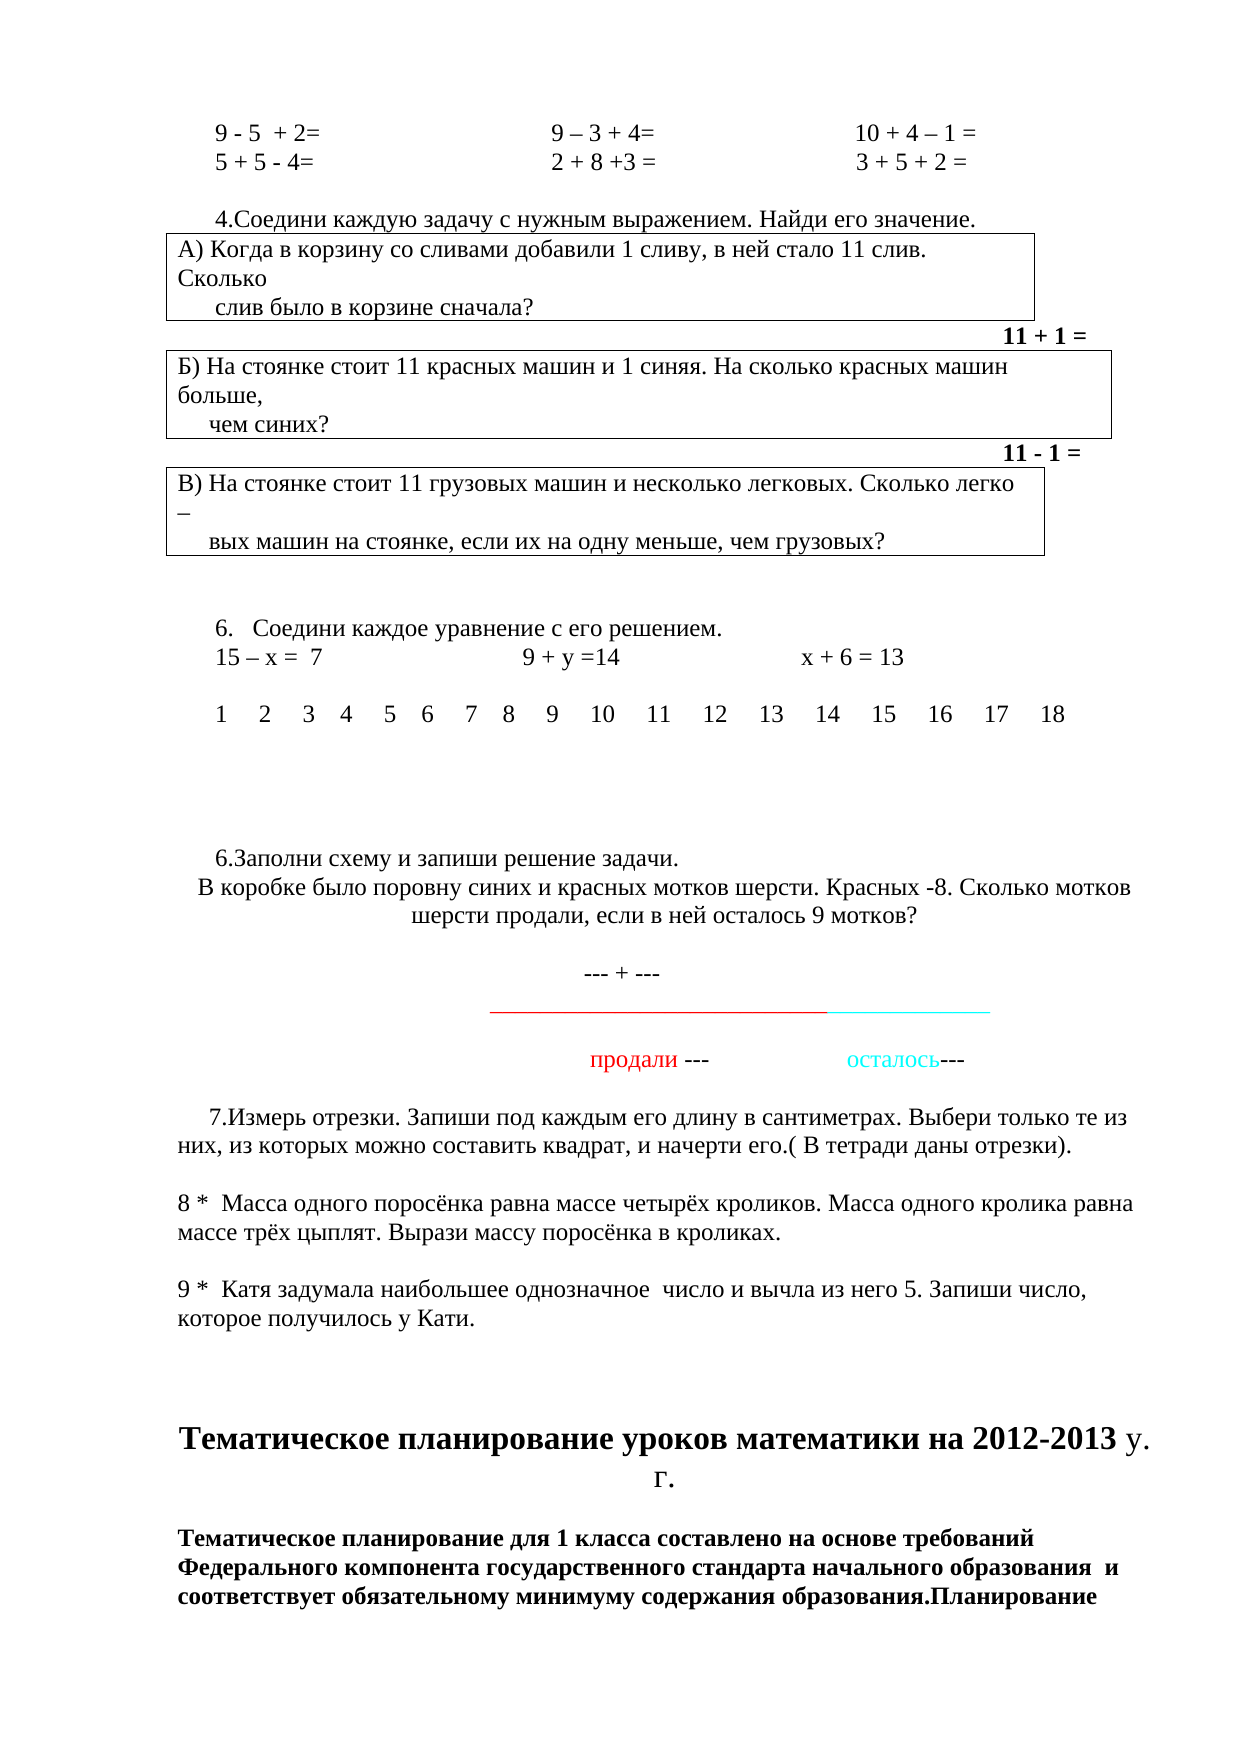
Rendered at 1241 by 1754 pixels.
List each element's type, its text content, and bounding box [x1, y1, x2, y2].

text 9 * Катя задумала наибольшее однозначное число и вычла из него 5. Запиши число, которое получилось у Кати. [177, 1274, 1152, 1332]
text 11 - 1 = [215, 438, 1152, 467]
text 6.Заполни схему и запиши решение задачи. [215, 843, 1152, 872]
text 15 – х = 7 9 + у =14 х + 6 = 13 [215, 642, 1152, 671]
list Соедини каждое уравнение с его решением. [215, 613, 1152, 642]
text 9 - 5 + 2= 9 – 3 + 4= 10 + 4 – 1 = [215, 118, 1152, 147]
text --- + --- [177, 958, 1152, 987]
text ________________________________________ [177, 987, 1152, 1016]
text 8 * Масса одного поросёнка равна массе четырёх кроликов. Масса одного кролика равна массе трёх цыплят. Вырази массу поросёнка в кроликах. [177, 1188, 1152, 1246]
text В коробке было поровну синих и красных мотков шерсти. Красных -8. Сколько мотков шерсти продали, если в ней осталось 9 мотков? [177, 872, 1152, 929]
text продали --- осталось--- [177, 1044, 1152, 1073]
text 11 + 1 = [215, 321, 1152, 350]
text 1 2 3 4 5 6 7 8 9 10 11 12 13 14 15 16 17 18 [215, 699, 1152, 728]
table_header В) На стоянке стоит 11 грузовых машин и несколько легковых. Сколько легко – вых машин на стоянке, если их на одну меньше, чем грузовых? [167, 468, 1044, 554]
text 4.Соедини каждую задачу с нужным выражением. Найди его значение. [215, 204, 1152, 233]
text Тематическое планирование уроков математики на 2012-2013 у. г. [177, 1418, 1152, 1495]
text 5 + 5 - 4= 2 + 8 +3 = 3 + 5 + 2 = [215, 147, 1152, 176]
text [177, 1523, 1152, 1610]
text 7.Измерь отрезки. Запиши под каждым его длину в сантиметрах. Выбери только те из них, из которых можно составить квадрат, и начерти его.( В тетради даны отрезки). [177, 1102, 1152, 1159]
table_header Б) На стоянке стоит 11 красных машин и 1 синяя. На сколько красных машин больше, чем синих? [167, 351, 1111, 437]
table_header А) Когда в корзину со сливами добавили 1 сливу, в ней стало 11 слив. Сколько слив было в корзине сначала? [167, 234, 1034, 320]
